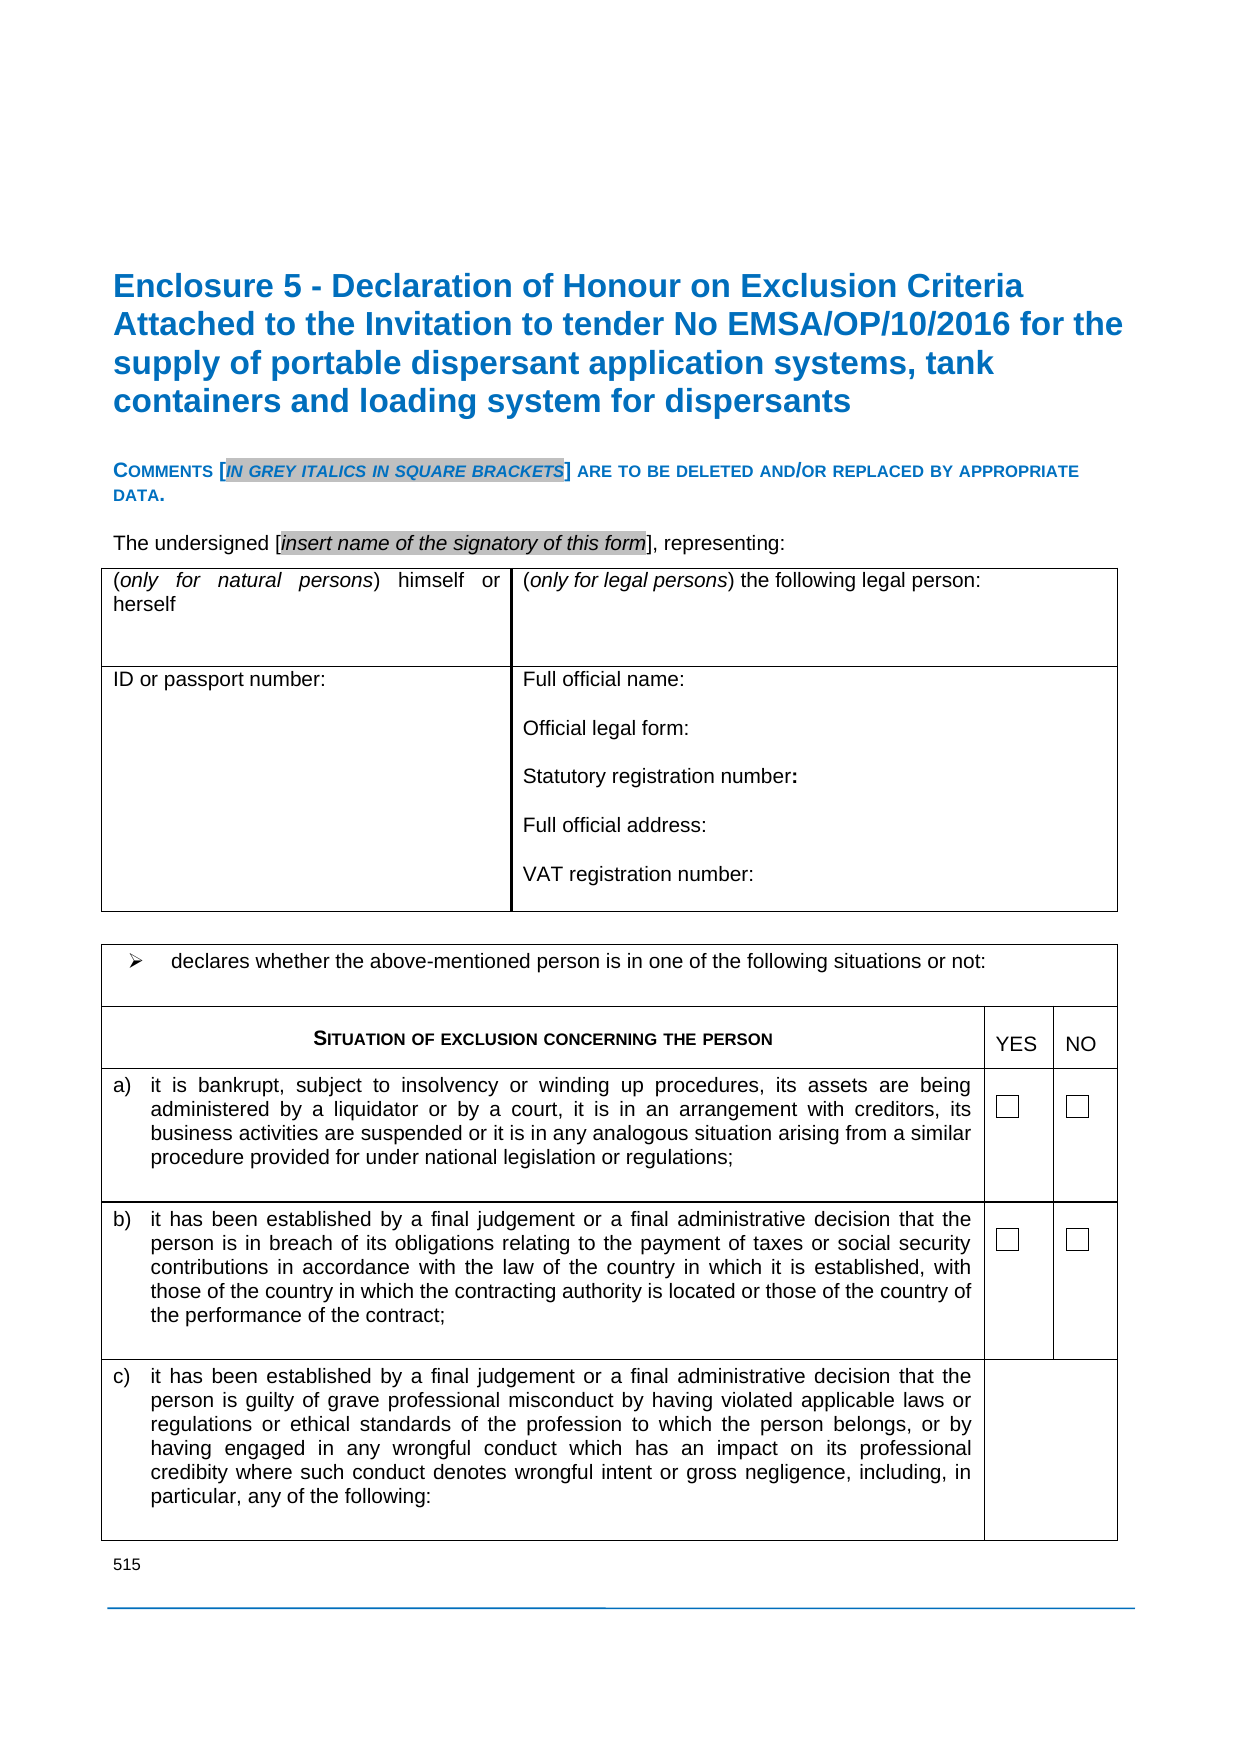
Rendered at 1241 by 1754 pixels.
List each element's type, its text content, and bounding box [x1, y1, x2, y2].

table_header (only for legal persons) the following legal person: [513, 569, 1117, 666]
text The undersigned [insert name of the signatory of this form], representing: [646, 531, 1127, 555]
table_cell [1054, 1069, 1117, 1201]
table_cell [985, 1069, 1053, 1201]
text Enclosure 5 - Declaration of Honour on Exclusion Criteria [113, 266, 1127, 304]
text Attached to the Invitation to tender No EMSA/OP/10/2016 for the supply of portable dispersant application systems, tank containers and loading system for dispersants [113, 304, 1127, 419]
table_cell Situation of exclusion concerning the person [102, 1007, 984, 1068]
table_cell [985, 1203, 1053, 1359]
table_header (only for natural persons) himself or herself [102, 569, 510, 666]
table_cell it has been established by a final judgement or a final administrative decision that the person is guilty of grave professional misconduct by having violated applicable laws or regulations or ethical standards of the profession to which the person belongs, or by having engaged in any wrongful conduct which has an impact on its professional credibity where such conduct denotes wrongful intent or gross negligence, including, in particular, any of the following: [102, 1360, 984, 1540]
table_header declares whether the above-mentioned person is in one of the following situations or not: [102, 945, 1117, 1006]
table_cell YES [985, 1007, 1053, 1068]
table_cell it has been established by a final judgement or a final administrative decision that the person is in breach of its obligations relating to the payment of taxes or social security contributions in accordance with the law of the country in which it is established, with those of the country in which the contracting authority is located or those of the country of the performance of the contract; [102, 1203, 984, 1359]
table_cell NO [1054, 1007, 1117, 1068]
table_cell [1054, 1203, 1117, 1359]
table_cell [985, 1360, 1117, 1540]
table_cell ID or passport number: [102, 667, 510, 911]
table_cell it is bankrupt, subject to insolvency or winding up procedures, its assets are being administered by a liquidator or by a court, it is in an arrangement with creditors, its business activities are suspended or it is in any analogous situation arising from a similar procedure provided for under national legislation or regulations; [102, 1069, 984, 1201]
subtitle Comments [in grey italics in square brackets] are to be deleted and/or replaced by appropriate data. [113, 458, 1127, 506]
table_cell Full official name: Official legal form: Statutory registration number: Full official address: VAT registration number: [513, 667, 1117, 911]
